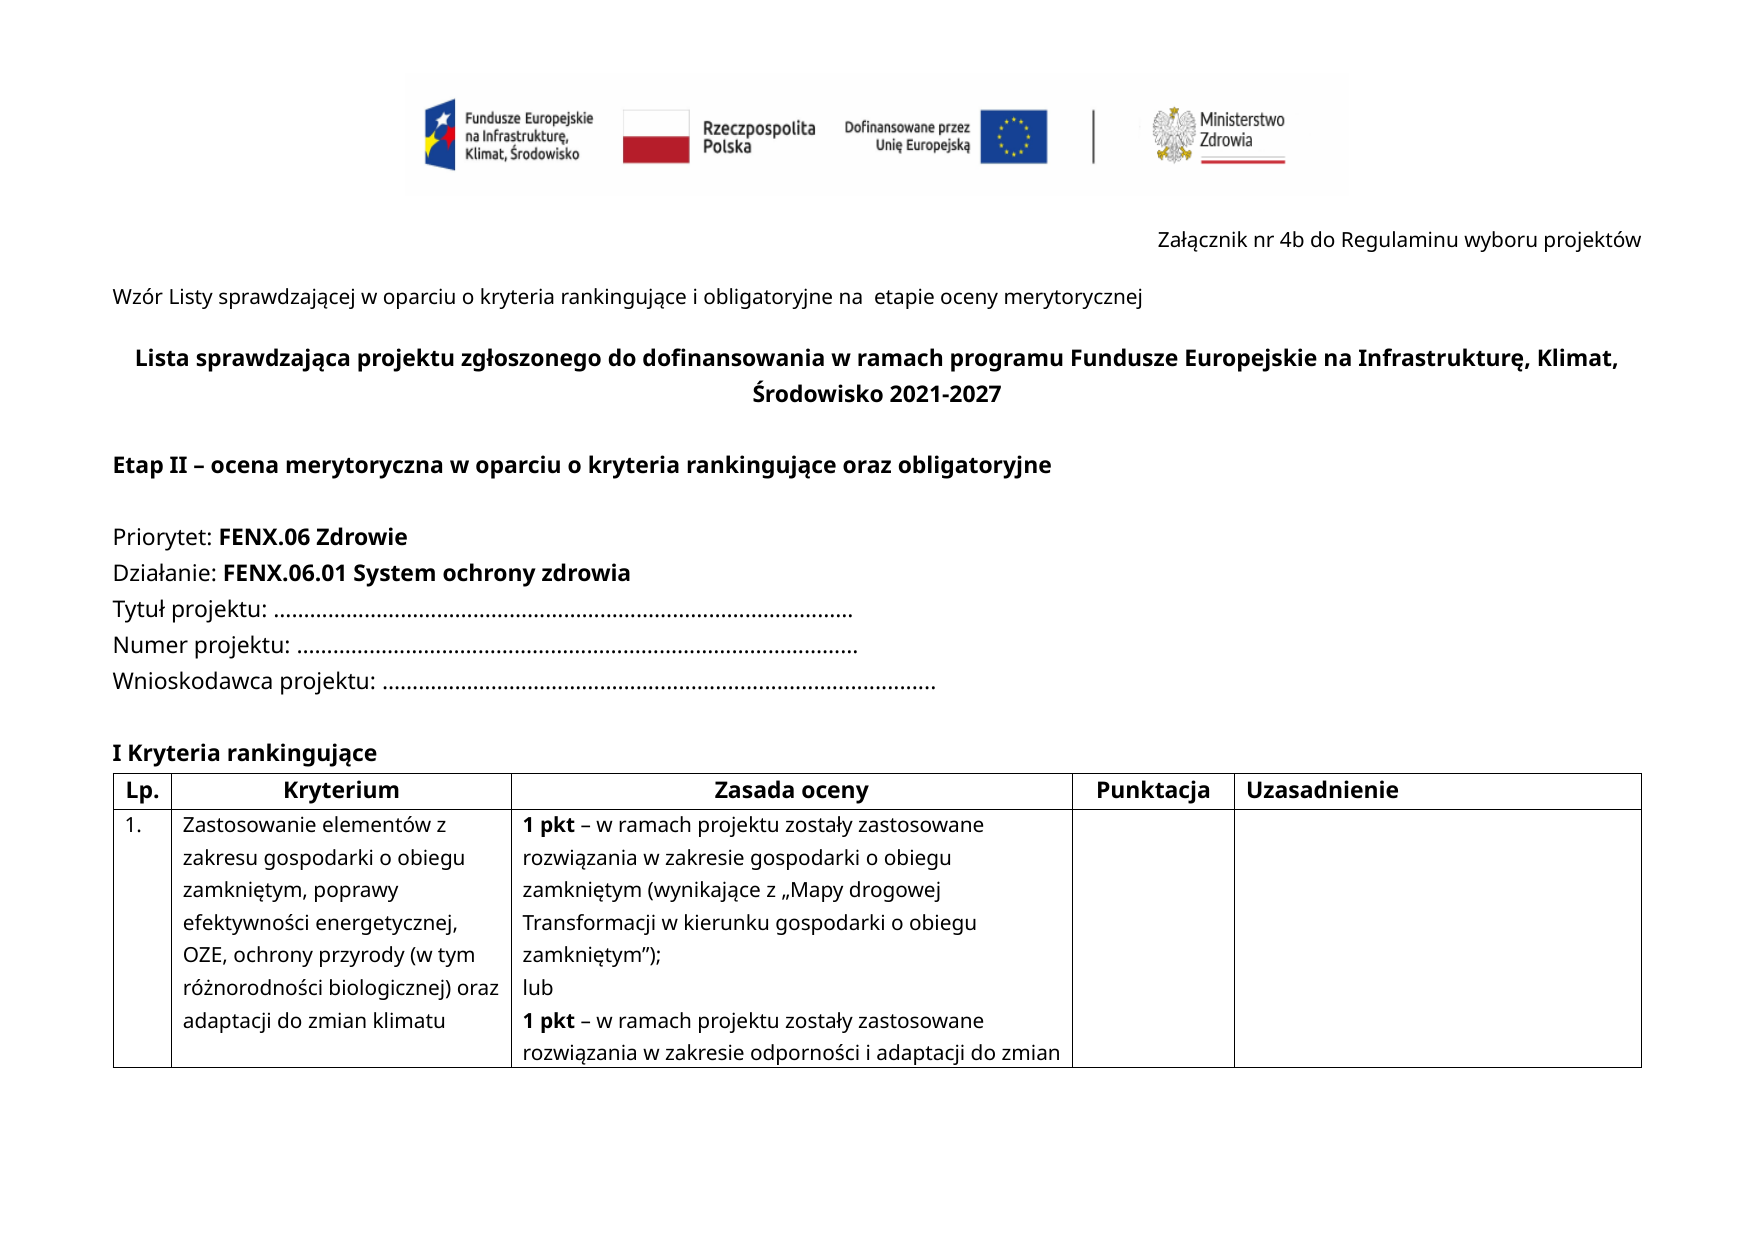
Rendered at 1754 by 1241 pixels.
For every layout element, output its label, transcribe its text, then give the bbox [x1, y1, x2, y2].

text Priorytet: FENX.06 Zdrowie [112, 521, 1641, 553]
text Numer projektu: ………………………………………………………………………………… [112, 629, 1641, 660]
text Wzór Listy sprawdzającej w oparciu o kryteria rankingujące i obligatoryjne na etapie oceny merytorycznej [112, 282, 1641, 310]
table_cell [1073, 810, 1234, 1067]
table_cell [172, 810, 511, 1067]
text I Kryteria rankingujące [112, 737, 1641, 768]
picture [404, 73, 1350, 197]
text Tytuł projektu: …………………………………………………………………………………… [112, 593, 1641, 624]
table_header Zasada oceny [512, 774, 1072, 809]
table_header Kryterium [172, 774, 511, 809]
table_header Punktacja [1073, 774, 1234, 809]
text Etap II – ocena merytoryczna w oparciu o kryteria rankingujące oraz obligatoryjne [112, 449, 1641, 481]
text Lista sprawdzająca projektu zgłoszonego do dofinansowania w ramach programu Fundusze Europejskie na Infrastrukturę, Klimat, Środowisko 2021-2027 [112, 342, 1641, 409]
table_cell 1. [114, 810, 171, 1067]
text Załącznik nr 4b do Regulaminu wyboru projektów [112, 225, 1641, 253]
text Wnioskodawca projektu: ……………………………………….............................................. [112, 665, 1641, 696]
text Działanie: FENX.06.01 System ochrony zdrowia [112, 557, 1641, 588]
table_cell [512, 810, 1072, 1067]
table_header Uzasadnienie [1235, 774, 1641, 809]
table_cell [1235, 810, 1641, 1067]
table_header Lp. [114, 774, 171, 809]
